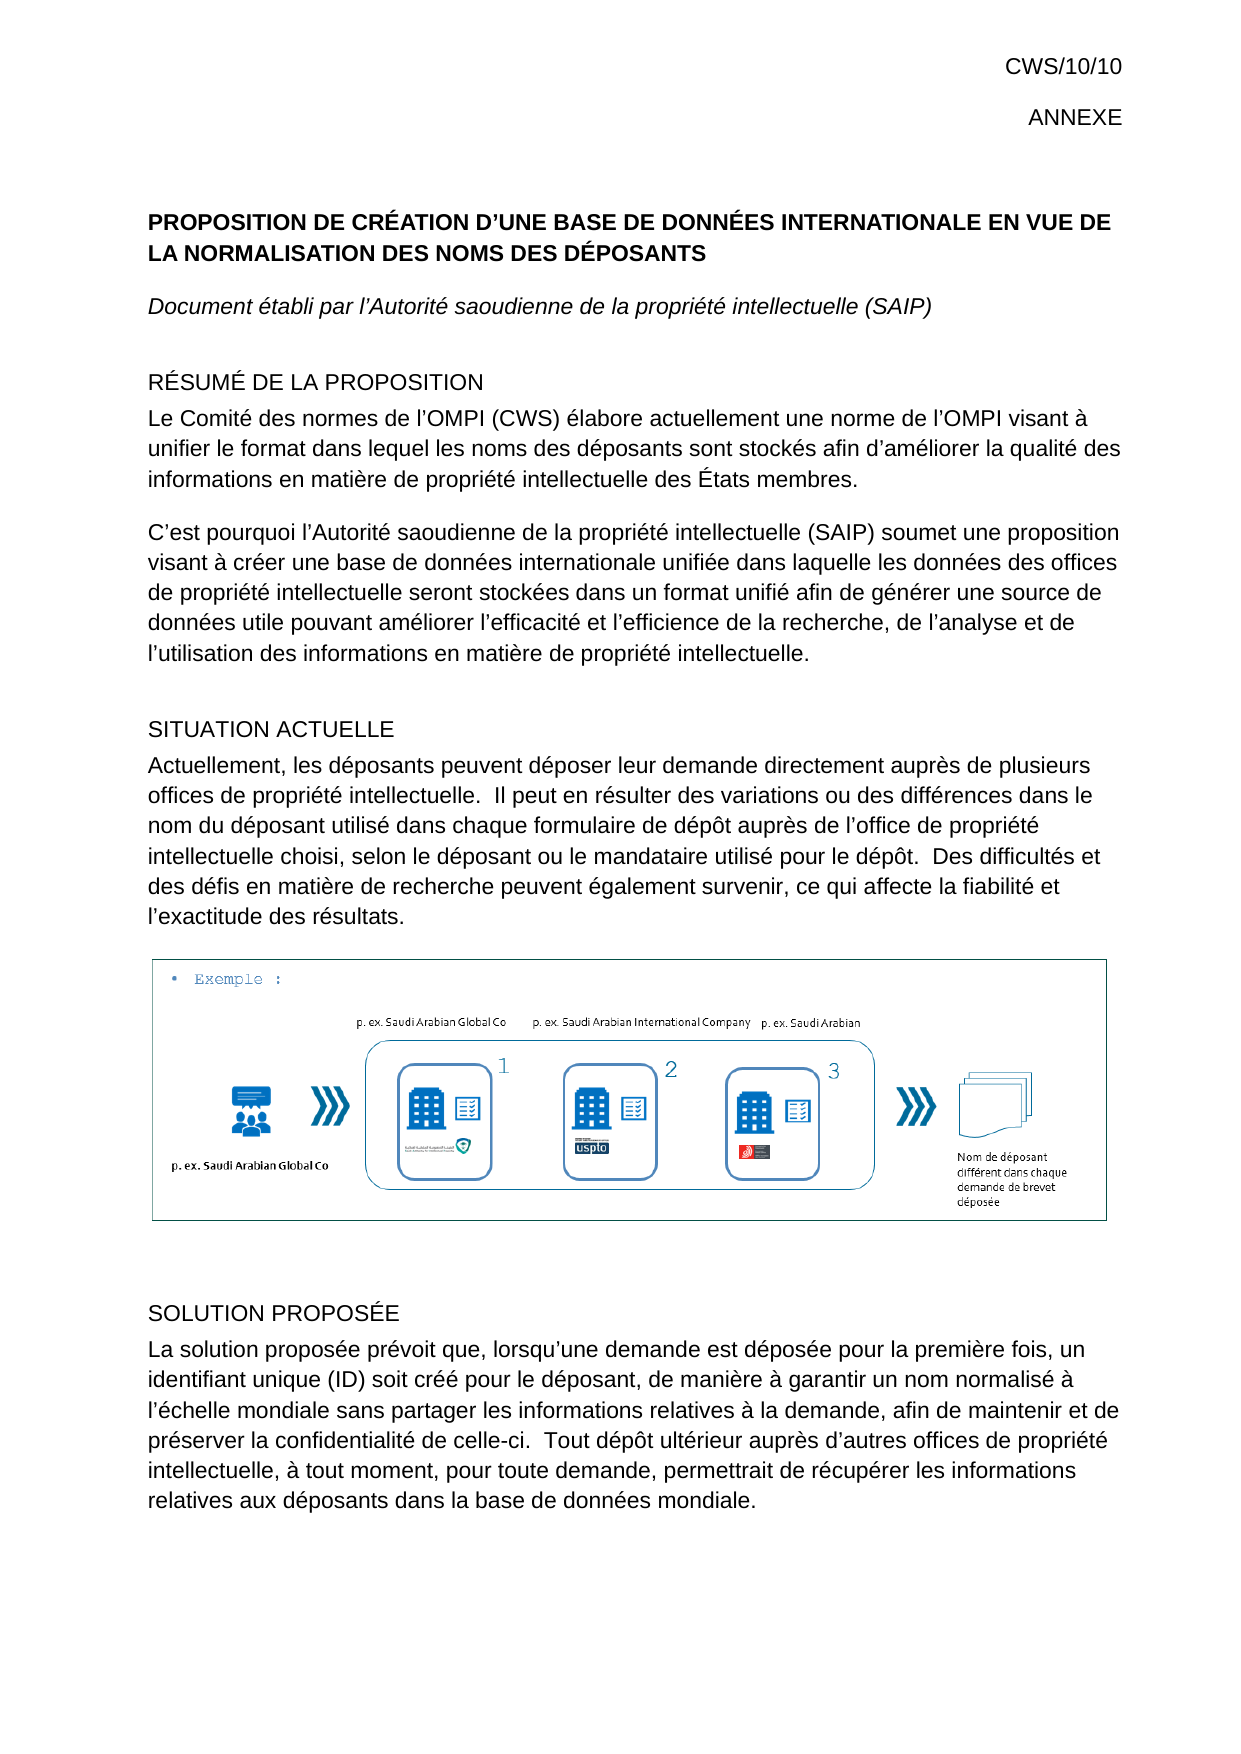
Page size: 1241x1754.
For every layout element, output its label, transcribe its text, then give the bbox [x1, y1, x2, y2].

text Actuellement, les déposants peuvent déposer leur demande directement auprès de plusieurs offices de propriété intellectuelle. Il peut en résulter des variations ou des différences dans le nom du déposant utilisé dans chaque formulaire de dépôt auprès de l’office de propriété intellectuelle choisi, selon le déposant ou le mandataire utilisé pour le dépôt. Des difficultés et des défis en matière de recherche peuvent également survenir, ce qui affecte la fiabilité et l’exactitude des résultats. [148, 752, 1122, 929]
subtitle Solution proposée [148, 1300, 1122, 1326]
picture [147, 956, 1111, 1225]
subtitle Situation actuelle [148, 716, 1122, 742]
text C’est pourquoi l’Autorité saoudienne de la propriété intellectuelle (SAIP) soumet une proposition visant à créer une base de données internationale unifiée dans laquelle les données des offices de propriété intellectuelle seront stockées dans un format unifié afin de générer une source de données utile pouvant améliorer l’efficacité et l’efficience de la recherche, de l’analyse et de l’utilisation des informations en matière de propriété intellectuelle. [148, 519, 1122, 666]
text La solution proposée prévoit que, lorsqu’une demande est déposée pour la première fois, un identifiant unique (ID) soit créé pour le déposant, de manière à garantir un nom normalisé à l’échelle mondiale sans partager les informations relatives à la demande, afin de maintenir et de préserver la confidentialité de celle-ci. Tout dépôt ultérieur auprès d’autres offices de propriété intellectuelle, à tout moment, pour toute demande, permettrait de récupérer les informations relatives aux déposants dans la base de données mondiale. [148, 1336, 1122, 1513]
text Document établi par l’Autorité saoudienne de la propriété intellectuelle (SAIP) [148, 293, 1122, 319]
text Le Comité des normes de l’OMPI (CWS) élabore actuellement une norme de l’OMPI visant à unifier le format dans lequel les noms des déposants sont stockés afin d’améliorer la qualité des informations en matière de propriété intellectuelle des États membres. [148, 405, 1122, 492]
subtitle Proposition de création d’une base de données internationale en vue de la normalisation des noms des déposants [148, 209, 1122, 266]
subtitle Résumé de la proposition [148, 369, 1122, 395]
